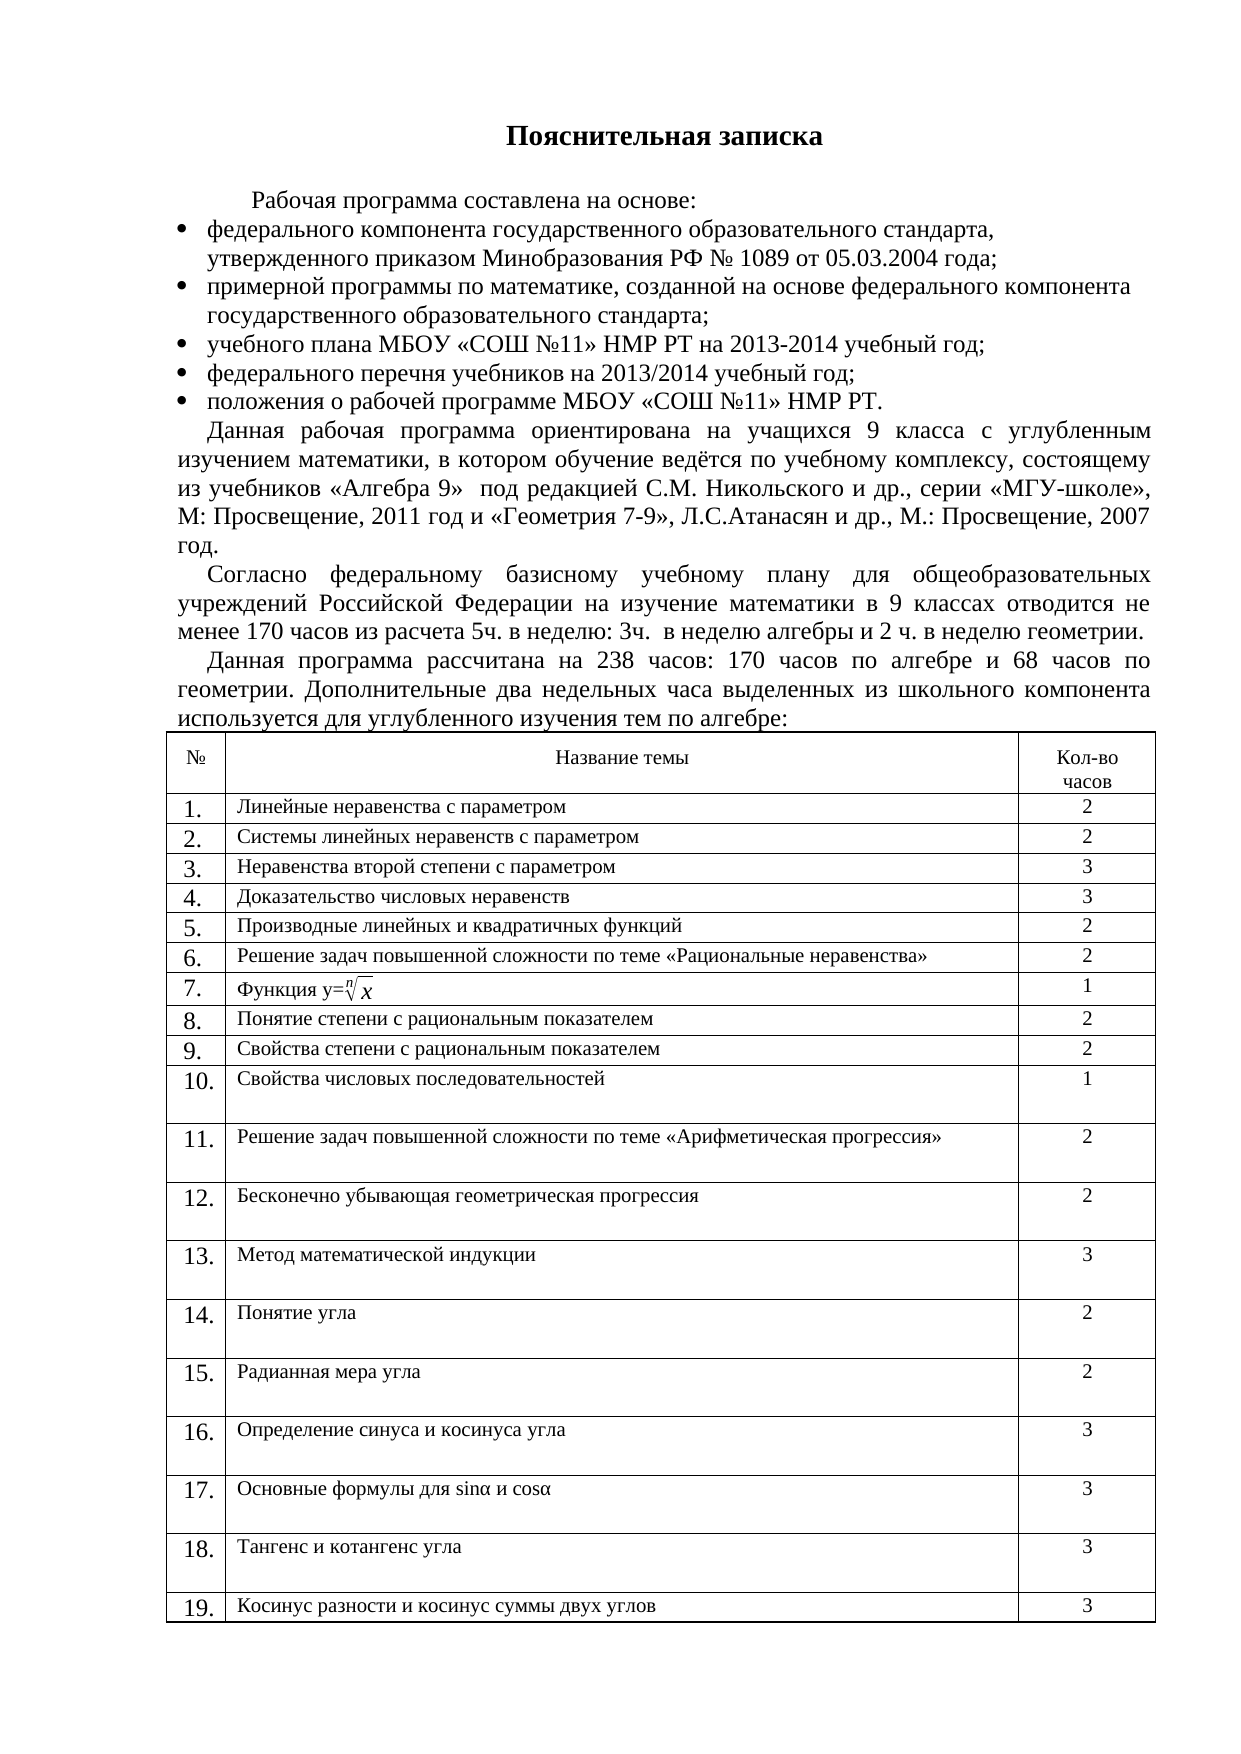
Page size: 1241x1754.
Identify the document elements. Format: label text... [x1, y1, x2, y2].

table_cell [167, 1124, 225, 1182]
table_cell [167, 1006, 225, 1035]
table_cell 2 [1019, 1300, 1155, 1357]
table_cell Линейные неравенства с параметром [226, 794, 1018, 823]
table_cell Функция y= [226, 973, 1018, 1005]
table_cell [167, 1036, 225, 1065]
table_header Название темы [226, 733, 1018, 793]
table_cell Понятие угла [226, 1300, 1018, 1357]
table_cell 3 [1019, 1593, 1155, 1621]
text Данная рабочая программа ориентирована на учащихся 9 класса c углубленным изучением математики, в котором обучение ведётся по учебному комплексу, состоящему из учебников «Алгебра 9» под редакцией С.М. Никольского и др., серии «МГУ-школе», М: Просвещение, 2011 год и «Геометрия 7-9», Л.С.Атанасян и др., М.: Просвещение, 2007 год. [177, 415, 1152, 559]
table_cell [167, 1241, 225, 1299]
table_cell 2 [1019, 1359, 1155, 1416]
table_cell [167, 854, 225, 882]
list примерной программы по математике, созданной на основе федерального компонента государственного образовательного стандарта; [177, 271, 1152, 329]
table_cell [167, 913, 225, 942]
table_cell 2 [1019, 824, 1155, 853]
table_cell Бесконечно убывающая геометрическая прогрессия [226, 1183, 1018, 1240]
table_cell [167, 943, 225, 972]
table_cell 2 [1019, 1124, 1155, 1182]
table_cell [167, 1359, 225, 1416]
table_cell Системы линейных неравенств с параметром [226, 824, 1018, 853]
table_cell 2 [1019, 1006, 1155, 1035]
table_cell [167, 973, 225, 1005]
table_cell 3 [1019, 1417, 1155, 1474]
table_header № [167, 733, 225, 793]
table_cell [167, 884, 225, 912]
table_cell Определение синуса и косинуса угла [226, 1417, 1018, 1474]
table_cell Свойства числовых последовательностей [226, 1066, 1018, 1123]
table_cell [167, 824, 225, 853]
table_cell 3 [1019, 1241, 1155, 1299]
table_cell Тангенс и котангенс угла [226, 1534, 1018, 1592]
table_cell 2 [1019, 1183, 1155, 1240]
table_cell Решение задач повышенной сложности по теме «Арифметическая прогрессия» [226, 1124, 1018, 1182]
list федерального компонента государственного образовательного стандарта, утвержденного приказом Минобразования РФ № 1089 от 05.03.2004 года; [177, 214, 1152, 271]
table_cell Доказательство числовых неравенств [226, 884, 1018, 912]
table_cell 2 [1019, 794, 1155, 823]
table_cell [167, 1476, 225, 1533]
table_cell [167, 1534, 225, 1592]
table_cell 2 [1019, 943, 1155, 972]
table_cell 3 [1019, 884, 1155, 912]
table_cell Решение задач повышенной сложности по теме «Рациональные неравенства» [226, 943, 1018, 972]
table_cell 1 [1019, 973, 1155, 1005]
text Рабочая программа составлена на основе: [177, 185, 1152, 214]
table_cell Неравенства второй степени с параметром [226, 854, 1018, 882]
table_cell Свойства степени с рациональным показателем [226, 1036, 1018, 1065]
table_cell Метод математической индукции [226, 1241, 1018, 1299]
table_cell Понятие степени с рациональным показателем [226, 1006, 1018, 1035]
table_cell Радианная мера угла [226, 1359, 1018, 1416]
table_cell [167, 1417, 225, 1474]
table_cell 3 [1019, 1534, 1155, 1592]
table_header Кол-во часов [1019, 733, 1155, 793]
table_cell [167, 1300, 225, 1357]
list положения о рабочей программе МБОУ «СОШ №11» НМР РТ. [177, 386, 1152, 415]
table_cell [167, 1183, 225, 1240]
table_cell 3 [1019, 854, 1155, 882]
table_cell Производные линейных и квадратичных функций [226, 913, 1018, 942]
table_cell [167, 1066, 225, 1123]
table_cell [167, 1593, 225, 1621]
text Пояснительная записка [177, 118, 1152, 152]
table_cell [226, 1593, 1018, 1621]
table_cell 3 [1019, 1476, 1155, 1533]
table_cell 2 [1019, 1036, 1155, 1065]
table_cell 1 [1019, 1066, 1155, 1123]
table_cell Основные формулы для sinα и cosα [226, 1476, 1018, 1533]
table_cell 2 [1019, 913, 1155, 942]
list федерального перечня учебников на 2013/2014 учебный год; [177, 358, 1152, 386]
table_cell [167, 794, 225, 823]
list учебного плана МБОУ «СОШ №11» НМР РТ на 2013-2014 учебный год; [177, 329, 1152, 358]
text Согласно федеральному базисному учебному плану для общеобразовательных учреждений Российской Федерации на изучение математики в 9 классах отводится не менее 170 часов из расчета 5ч. в неделю: 3ч. в неделю алгебры и 2 ч. в неделю геометрии. [177, 559, 1152, 645]
text Данная программа рассчитана на 238 часов: 170 часов по алгебре и 68 часов по геометрии. Дополнительные два недельных часа выделенных из школьного компонента используется для углубленного изучения тем по алгебре: [177, 645, 1152, 731]
